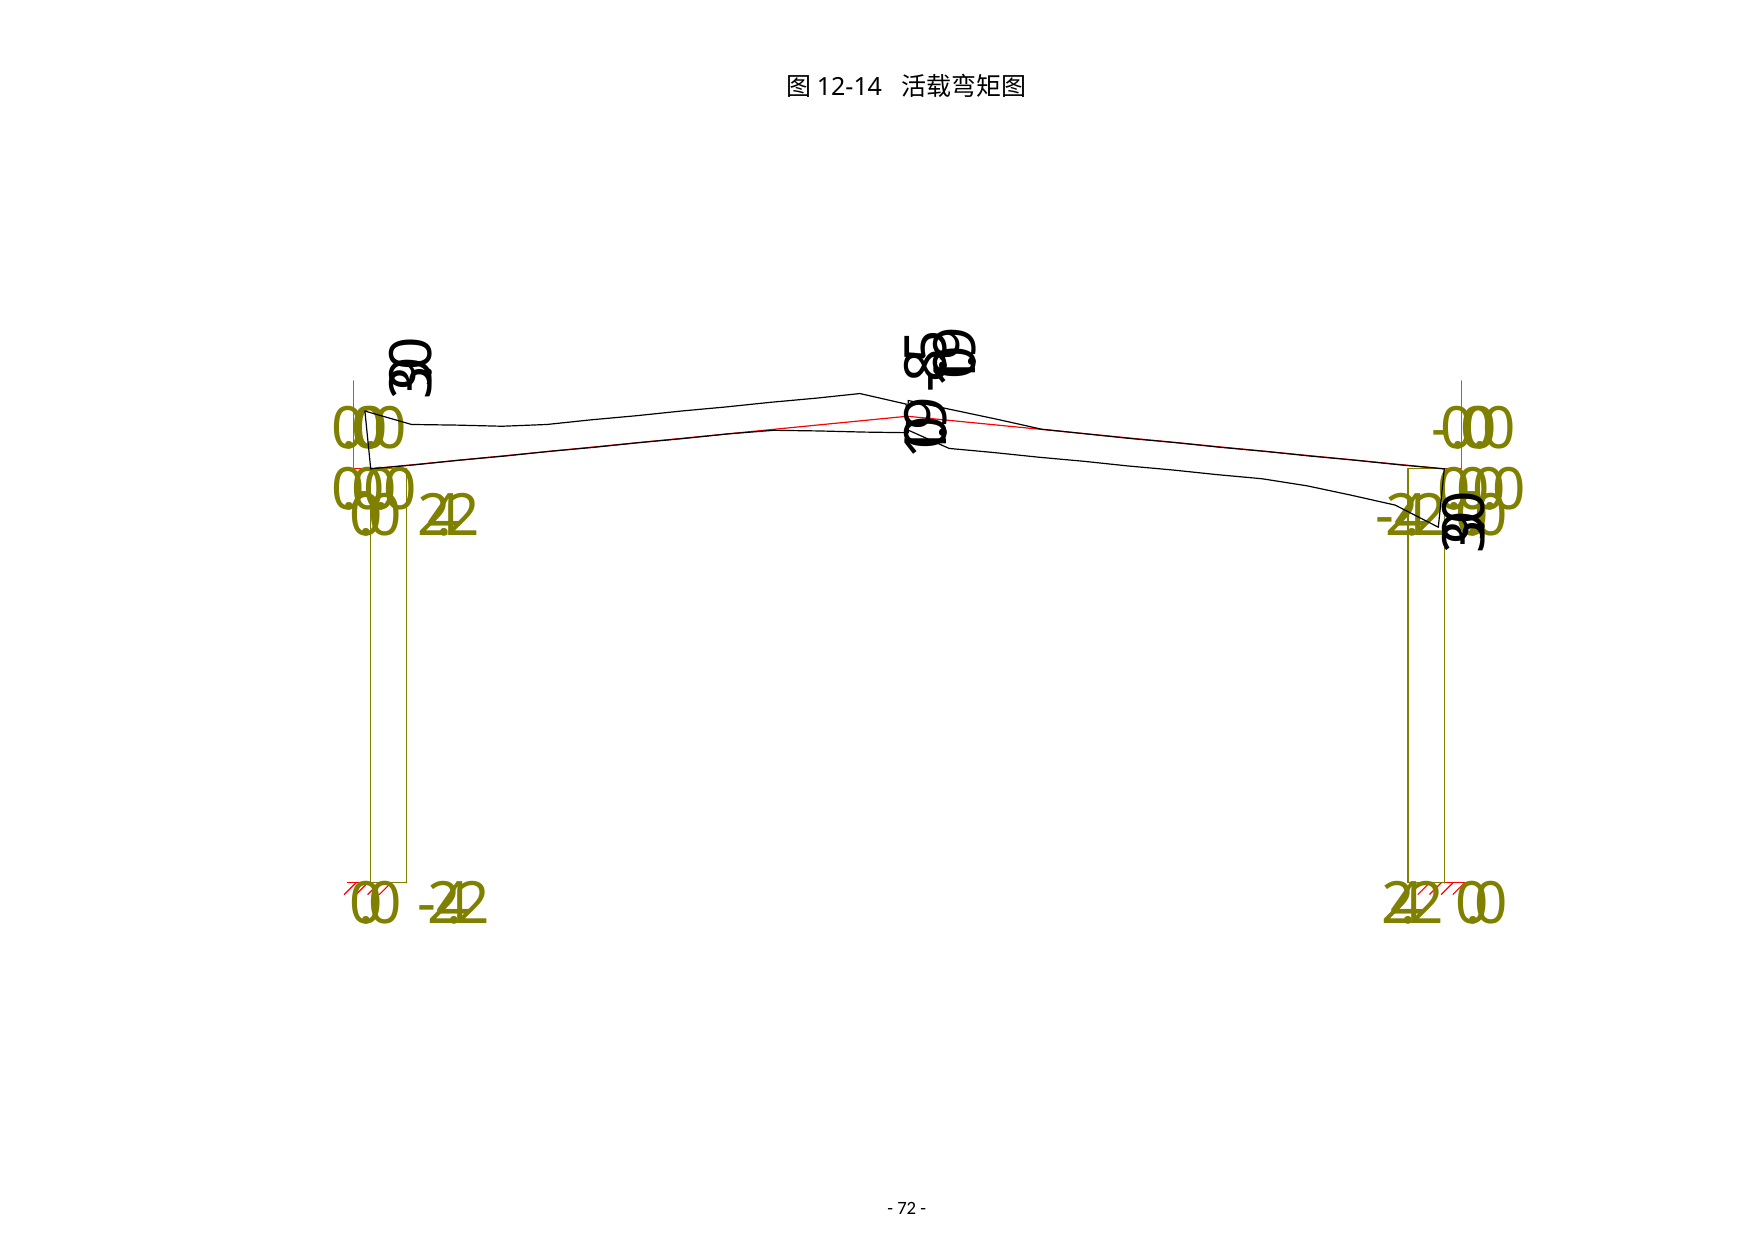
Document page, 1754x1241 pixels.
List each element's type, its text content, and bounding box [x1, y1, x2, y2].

text 图12-14 活载弯矩图 [148, 61, 1665, 108]
